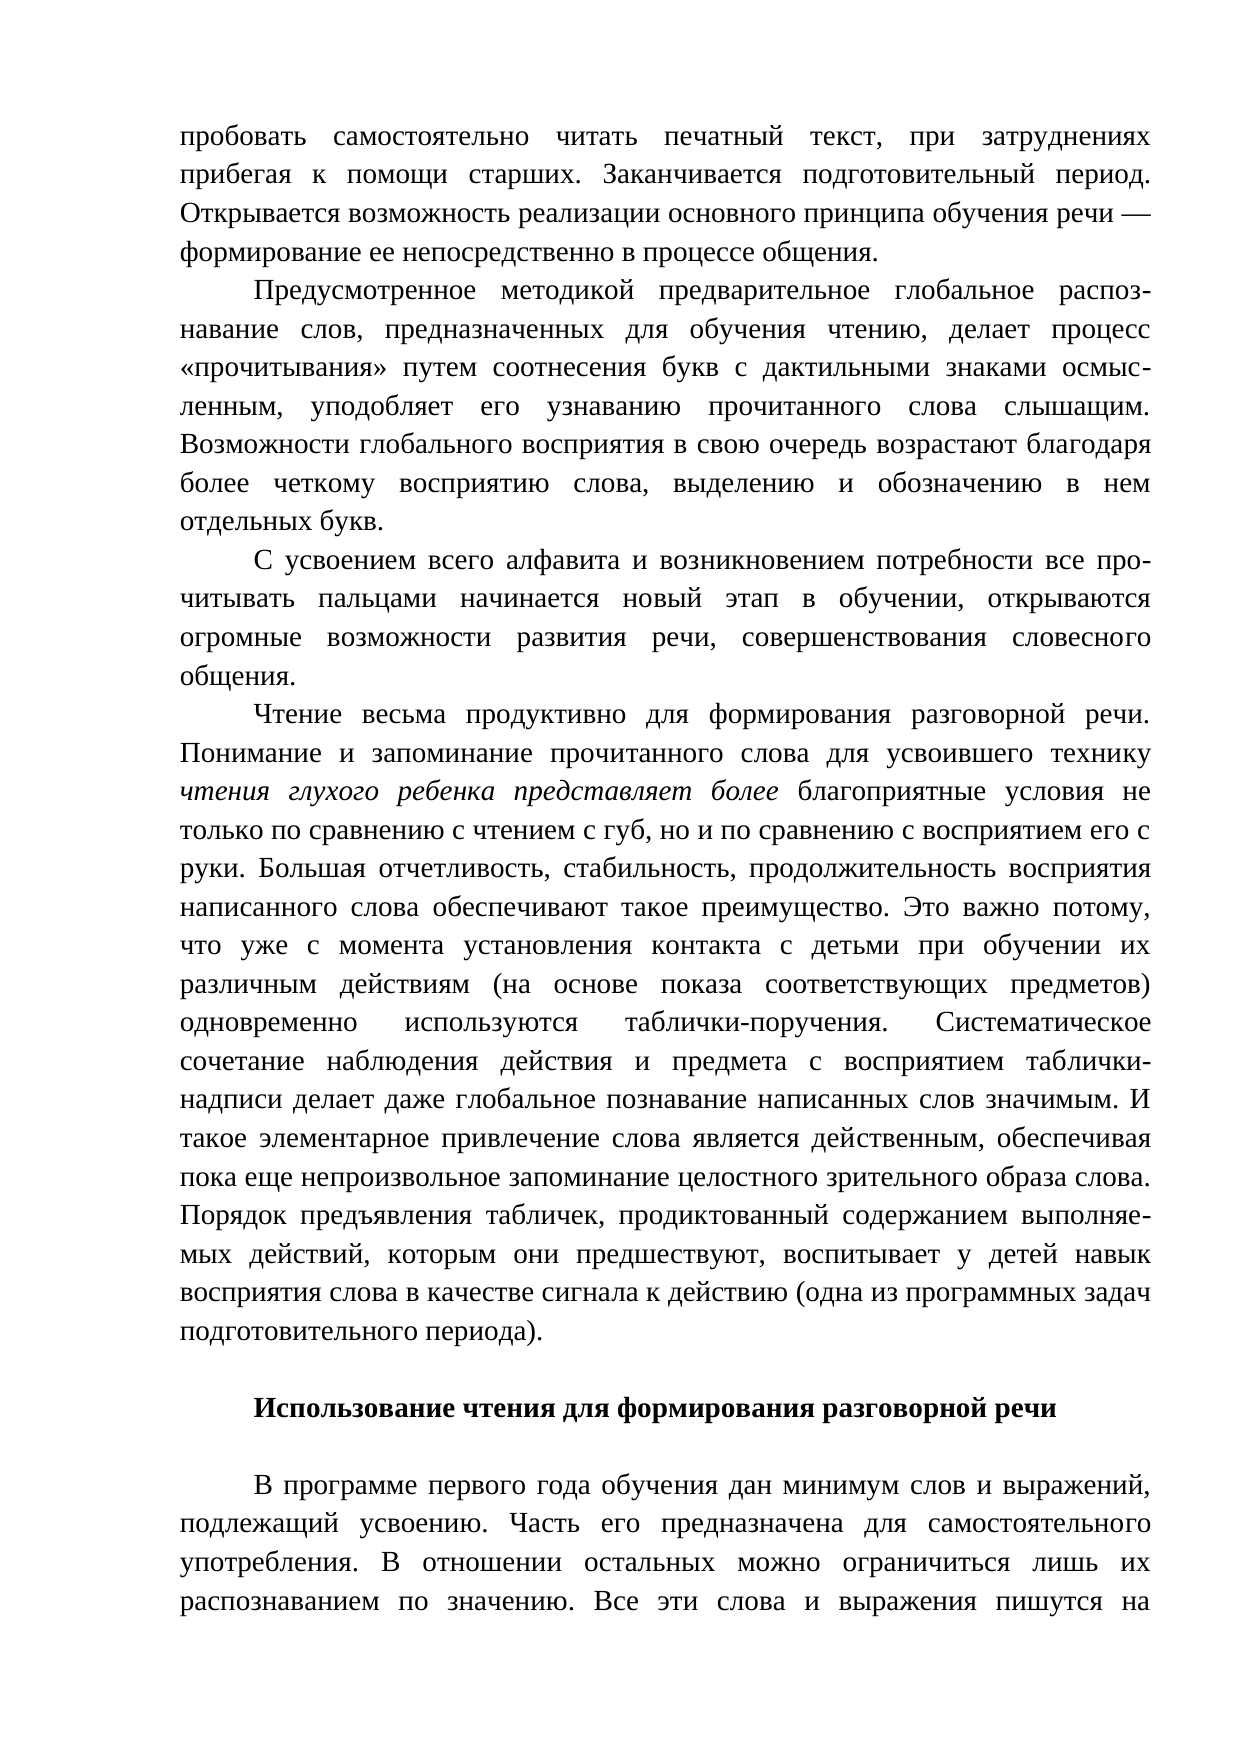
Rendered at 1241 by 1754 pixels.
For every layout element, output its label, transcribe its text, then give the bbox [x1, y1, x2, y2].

text С усвоением всего алфавита и возникновением потребности все прочитывать пальцами начинается новый этап в обучении, открываются огромные возможности развития речи, совершенствования словесного общения. [179, 542, 1151, 691]
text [179, 118, 1151, 267]
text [179, 1467, 1151, 1616]
text Использование чтения для формирования разговорной речи [179, 1390, 1151, 1423]
text Чтение весьма продуктивно для формирования разговорной речи. Понимание и запоминание прочитанного слова для усвоившего технику чтения глухого ребенка представляет более благоприятные условия не только по сравнению с чтением с губ, но и по сравнению с восприятием его с руки. Большая отчетливость, стабильность, продолжительность восприятия написанного слова обеспечивают такое преимущество. Это важно потому, что уже с момента установления контакта с детьми при обучении их различным действиям (на основе показа соответствующих предметов) одновременно используются таблички-поручения. Систематическое сочетание наблюдения действия и предмета с восприятием таблички-надписи делает даже глобальное познавание написанных слов значимым. И такое элементарное привлечение слова является действенным, обеспечивая пока еще непроизвольное запоминание целостного зрительного образа слова. Порядок предъявления табличек, продиктованный содержанием выполняемых действий, которым они предшествуют, воспитывает у детей навык восприятия слова в качестве сигнала к действию (одна из программных задач подготовительного периода). [179, 696, 1151, 1346]
text Предусмотренное методикой предварительное глобальное распознавание слов, предназначенных для обучения чтению, делает процесс «прочитывания» путем соотнесения букв с дактильными знаками осмысленным, уподобляет его узнаванию прочитанного слова слышащим. Возможности глобального восприятия в свою очередь возрастают благодаря более четкому восприятию слова, выделению и обозначению в нем отдельных букв. [179, 272, 1151, 537]
